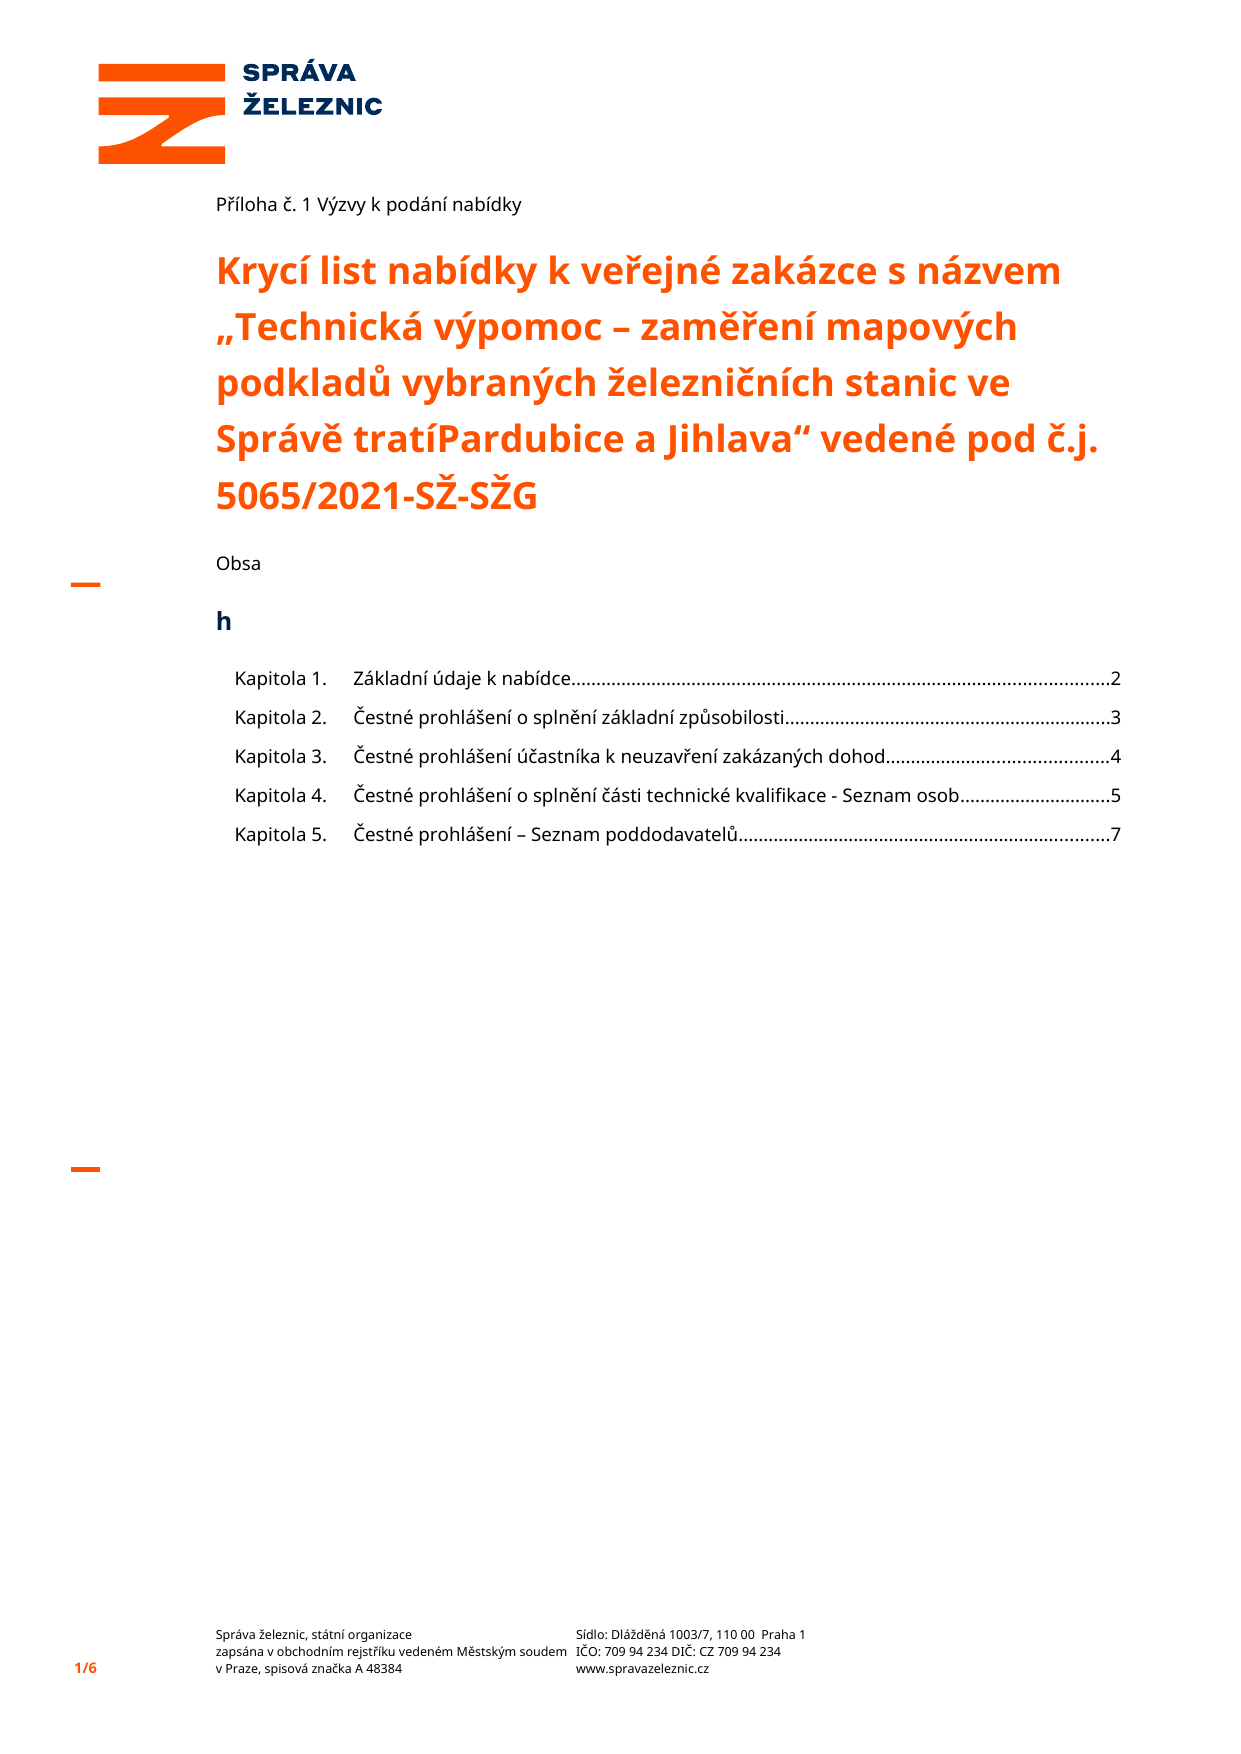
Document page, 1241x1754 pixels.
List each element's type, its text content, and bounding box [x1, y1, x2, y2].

text Příloha č. 1 Výzvy k podání nabídky [216, 191, 1122, 217]
text Krycí list nabídky k veřejné zakázce s názvem „Technická výpomoc – zaměření mapových podkladů vybraných železničních stanic ve Správě tratíPardubice a Jihlava“ vedené pod č.j. 5065/2021-SŽ-SŽG [216, 244, 1122, 520]
